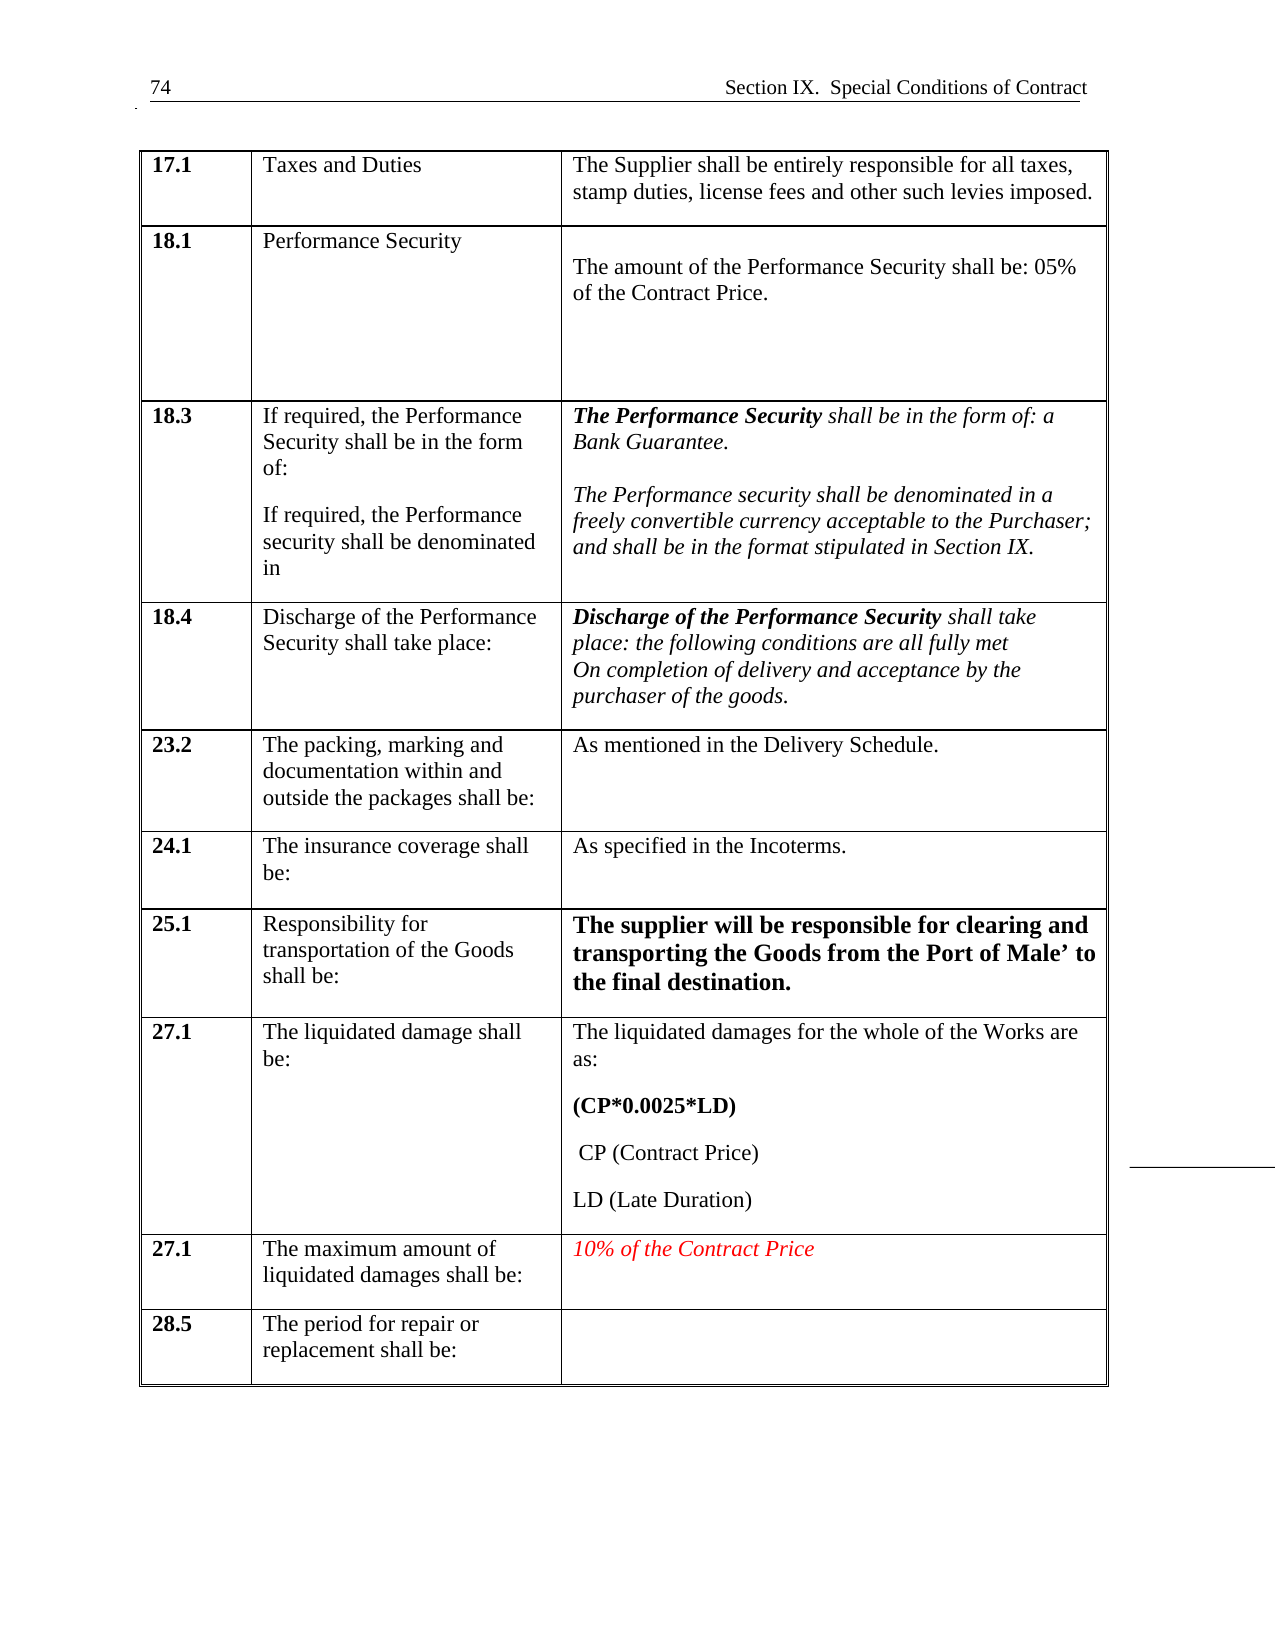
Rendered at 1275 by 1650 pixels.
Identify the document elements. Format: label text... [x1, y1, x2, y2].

table_cell The period for repair or replacement shall be: [252, 1310, 561, 1384]
table_cell The amount of the Performance Security shall be: 05% of the Contract Price. [562, 227, 1106, 400]
table_cell Discharge of the Performance Security shall take place: [252, 603, 561, 729]
table_cell The supplier will be responsible for clearing and transporting the Goods from the Port of Male’ to the final destination. [562, 910, 1106, 1017]
table_cell Discharge of the Performance Security shall take place: the following conditions are all fully met On completion of delivery and acceptance by the purchaser of the goods. [562, 603, 1106, 729]
table_cell The maximum amount of liquidated damages shall be: [252, 1235, 561, 1309]
table_cell 18.1 [142, 227, 251, 400]
table_cell The Supplier shall be entirely responsible for all taxes, stamp duties, license fees and other such levies imposed. [562, 152, 1106, 225]
table_cell 18.4 [142, 603, 251, 729]
table_cell Performance Security [252, 227, 561, 400]
table_cell 17.1 [142, 152, 251, 225]
table_cell If required, the Performance Security shall be in the form of: If required, the Performance security shall be denominated in [252, 402, 561, 601]
table_cell 25.1 [142, 910, 251, 1017]
table_cell The liquidated damages for the whole of the Works are as: (CP*0.0025*LD) CP (Contract Price) LD (Late Duration) [562, 1018, 1106, 1233]
table_cell 10% of the Contract Price [562, 1235, 1106, 1309]
table_cell The insurance coverage shall be: [252, 832, 561, 908]
table_cell The liquidated damage shall be: [252, 1018, 561, 1233]
table_cell 18.3 [142, 402, 251, 601]
table_cell 27.1 [142, 1018, 251, 1233]
table_cell 23.2 [142, 731, 251, 831]
table_cell As specified in the Incoterms. [562, 832, 1106, 908]
table_cell The Performance Security shall be in the form of: a Bank Guarantee. The Performance security shall be denominated in a freely convertible currency acceptable to the Purchaser; and shall be in the format stipulated in Section IX. [562, 402, 1106, 601]
table_cell Responsibility for transportation of the Goods shall be: [252, 910, 561, 1017]
table_cell 28.5 [142, 1310, 251, 1384]
table_cell 27.1 [142, 1235, 251, 1309]
table_cell Taxes and Duties [252, 152, 561, 225]
table_cell 24.1 [142, 832, 251, 908]
table_cell As mentioned in the Delivery Schedule. [562, 731, 1106, 831]
table_cell The packing, marking and documentation within and outside the packages shall be: [252, 731, 561, 831]
table_cell [562, 1310, 1106, 1384]
